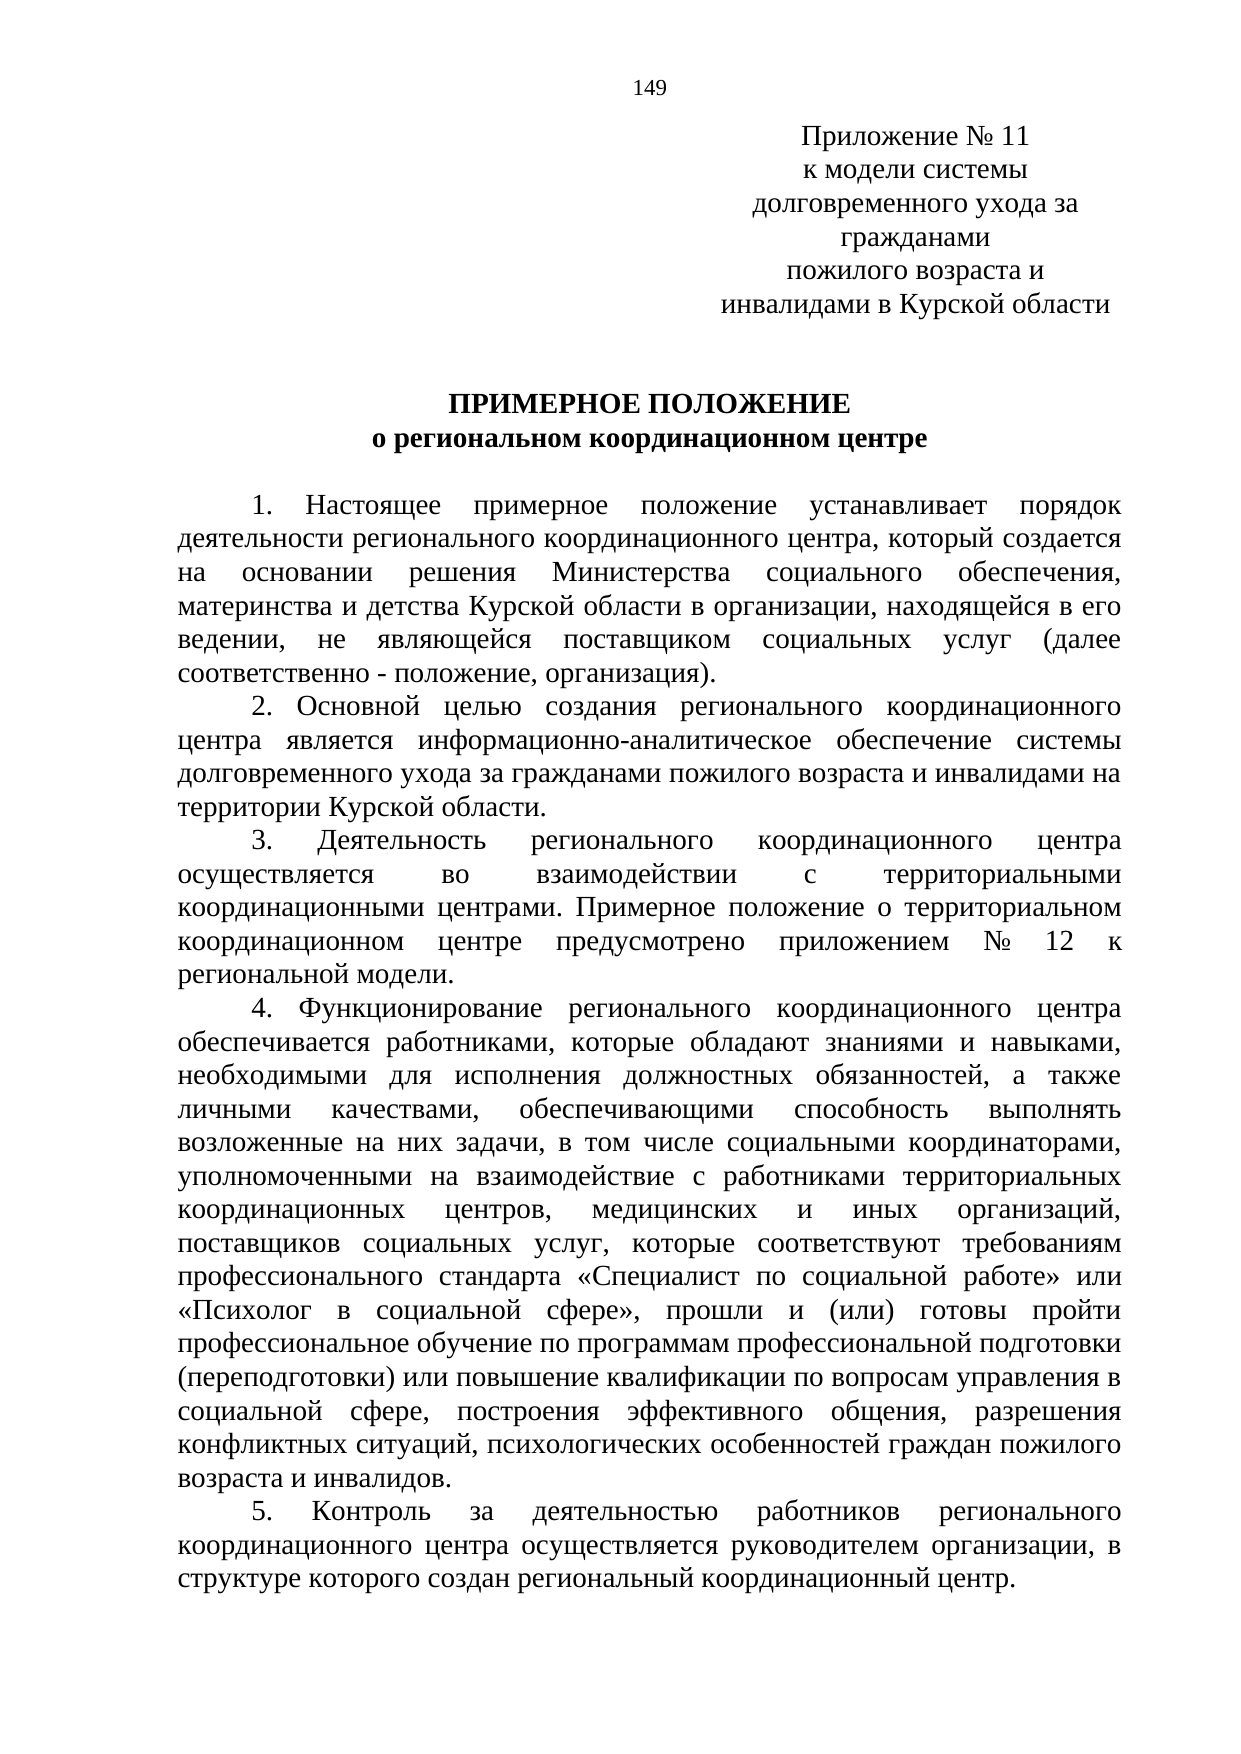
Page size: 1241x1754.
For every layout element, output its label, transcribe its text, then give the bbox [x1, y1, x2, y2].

text к модели системы [709, 152, 1122, 185]
text 3. Деятельность регионального координационного центра осуществляется во взаимодействии с территориальными координационными центрами. Примерное положение о территориальном координационном центре предусмотрено приложением № 12 к региональной модели. [177, 822, 1122, 990]
text долговременного ухода за гражданами [709, 185, 1122, 252]
text Приложение № 11 [709, 118, 1122, 152]
text 2. Основной целью создания регионального координационного центра является информационно-аналитическое обеспечение системы долговременного ухода за гражданами пожилого возраста и инвалидами на территории Курской области. [177, 688, 1122, 822]
text 1. Настоящее примерное положение устанавливает порядок деятельности регионального координационного центра, который создается на основании решения Министерства социального обеспечения, материнства и детства Курской области в организации, находящейся в его ведении, не являющейся поставщиком социальных услуг (далее соответственно - положение, организация). [177, 487, 1122, 688]
text пожилого возраста и инвалидами в Курской области [709, 252, 1122, 319]
title ПРИМЕРНОЕ ПОЛОЖЕНИЕ [177, 386, 1122, 420]
text 4. Функционирование регионального координационного центра обеспечивается работниками, которые обладают знаниями и навыками, необходимыми для исполнения должностных обязанностей, а также личными качествами, обеспечивающими способность выполнять возложенные на них задачи, в том числе социальными координаторами, уполномоченными на взаимодействие с работниками территориальных координационных центров, медицинских и иных организаций, поставщиков социальных услуг, которые соответствуют требованиям профессионального стандарта «Специалист по социальной работе» или «Психолог в социальной сфере», прошли и (или) готовы пройти профессиональное обучение по программам профессиональной подготовки (переподготовки) или повышение квалификации по вопросам управления в социальной сфере, построения эффективного общения, разрешения конфликтных ситуаций, психологических особенностей граждан пожилого возраста и инвалидов. [177, 990, 1122, 1493]
title о региональном координационном центре [177, 420, 1122, 453]
text 5. Контроль за деятельностью работников регионального координационного центра осуществляется руководителем организации, в структуре которого создан региональный координационный центр. [177, 1493, 1122, 1594]
